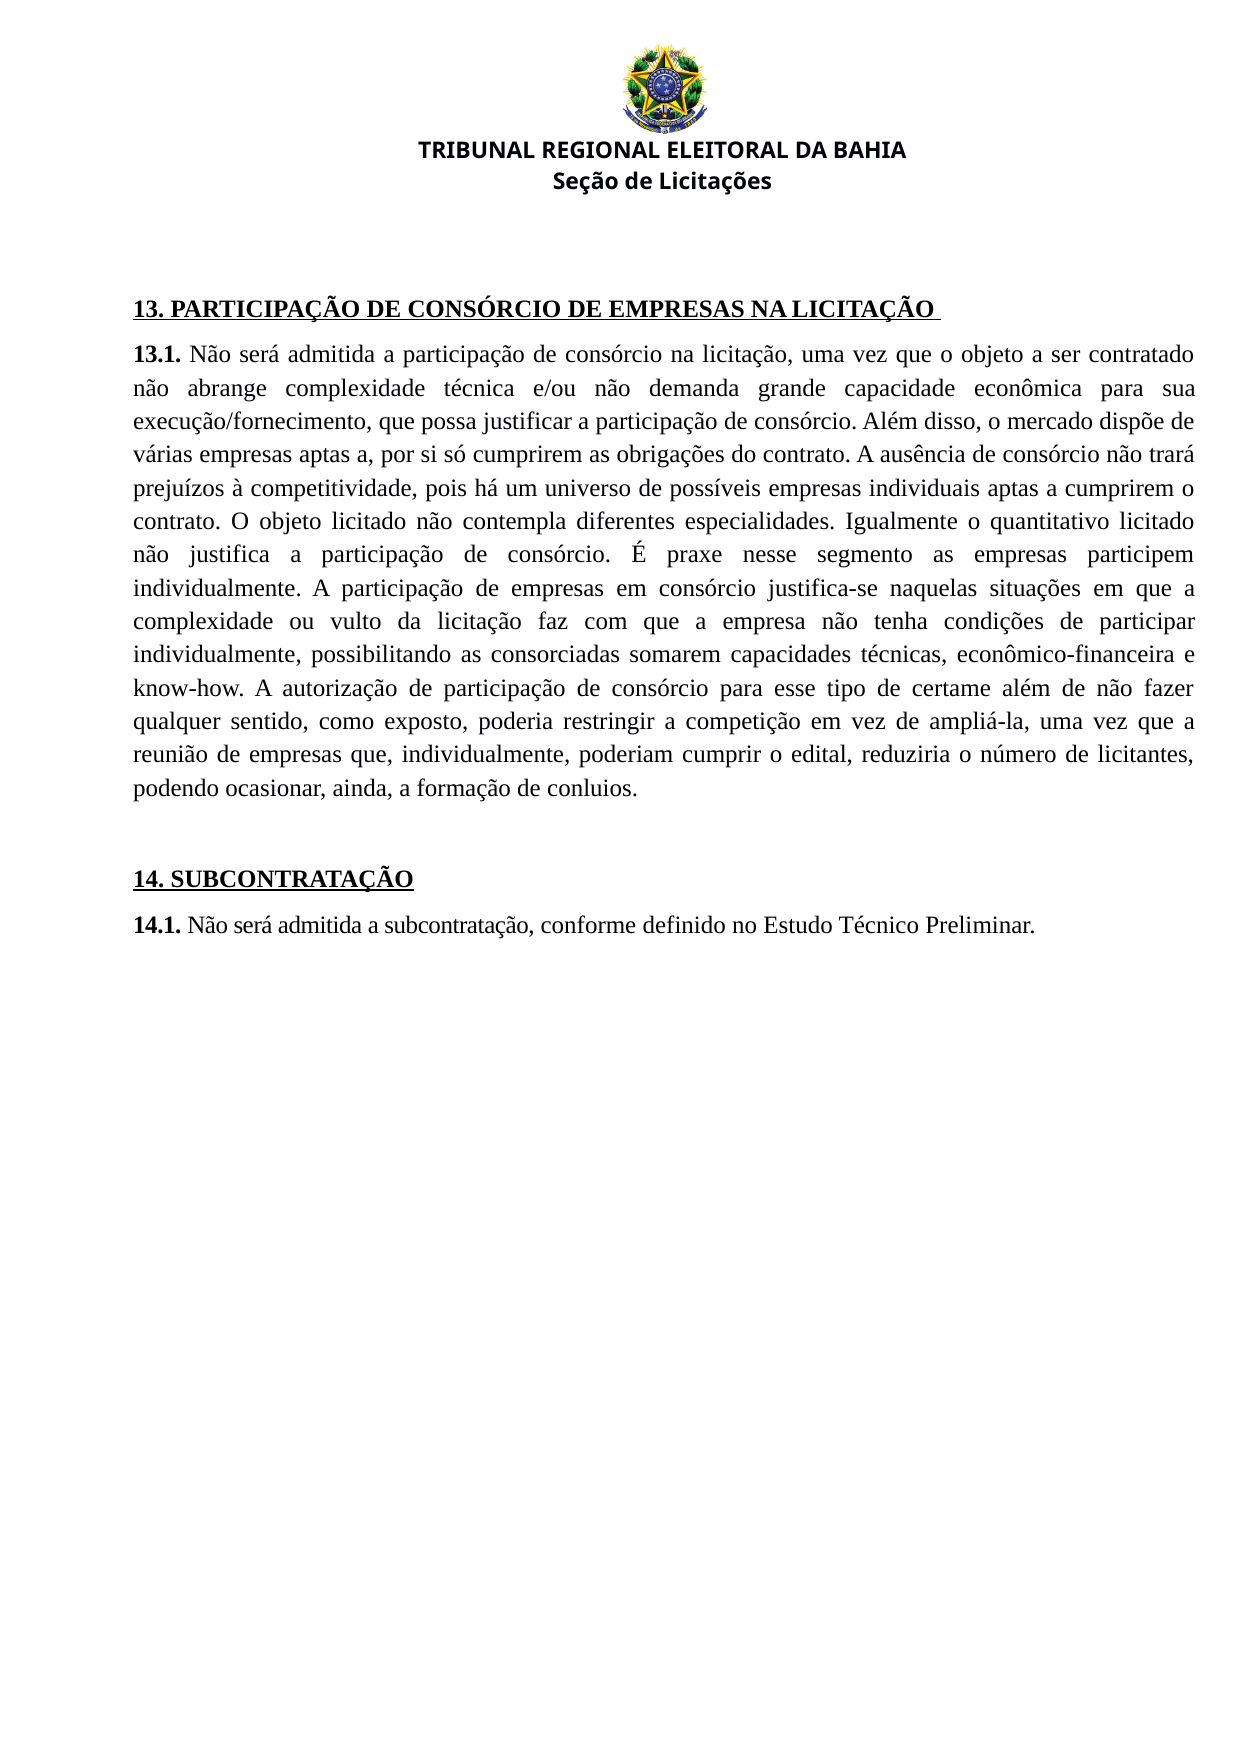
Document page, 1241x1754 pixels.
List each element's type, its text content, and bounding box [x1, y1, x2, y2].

text 14.1. Não será admitida a subcontratação, conforme definido no Estudo Técnico Preliminar. [133, 907, 1193, 940]
text 13. PARTICIPAÇÃO DE CONSÓRCIO DE EMPRESAS NA LICITAÇÃO [133, 290, 1193, 324]
text 13.1. Não será admitida a participação de consórcio na licitação, uma vez que o objeto a ser contratado não abrange complexidade técnica e/ou não demanda grande capacidade econômica para sua execução/fornecimento, que possa justificar a participação de consórcio. Além disso, o mercado dispõe de várias empresas aptas a, por si só cumprirem as obrigações do contrato. A ausência de consórcio não trará prejuízos à competitividade, pois há um universo de possíveis empresas individuais aptas a cumprirem o contrato. O objeto licitado não contempla diferentes especialidades. Igualmente o quantitativo licitado não justifica a participação de consórcio. É praxe nesse segmento as empresas participem individualmente. A participação de empresas em consórcio justifica-se naquelas situações em que a complexidade ou vulto da licitação faz com que a empresa não tenha condições de participar individualmente, possibilitando as consorciadas somarem capacidades técnicas, econômico-financeira e know-how. A autorização de participação de consórcio para esse tipo de certame além de não fazer qualquer sentido, como exposto, poderia restringir a competição em vez de ampliá-la, uma vez que a reunião de empresas que, individualmente, poderiam cumprir o edital, reduziria o número de licitantes, podendo ocasionar, ainda, a formação de conluios. [133, 336, 1196, 803]
text 14. SUBCONTRATAÇÃO [133, 861, 1193, 894]
